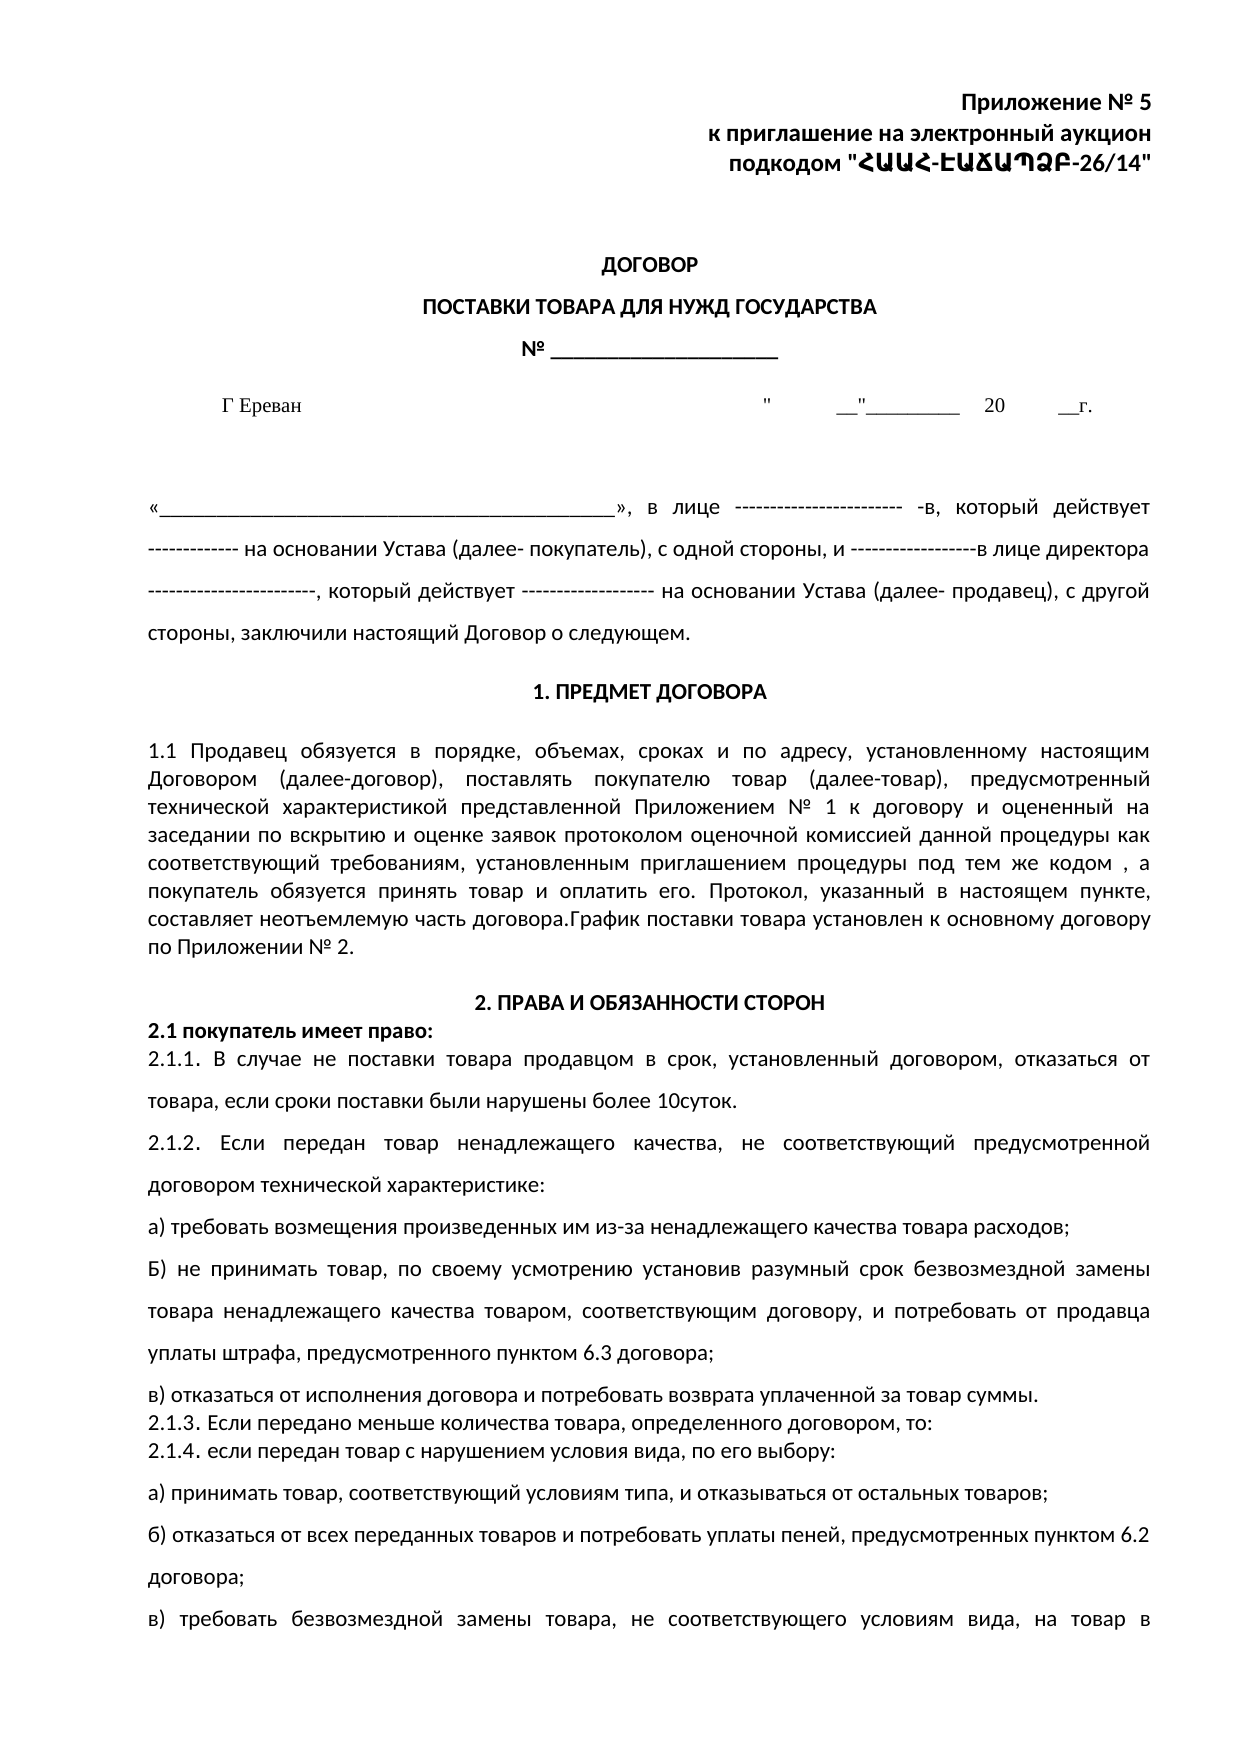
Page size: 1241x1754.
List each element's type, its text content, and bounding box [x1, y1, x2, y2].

text 1.1 Продавец обязуется в порядке, объемах, сроках и по адресу, установленному настоящим Договором (далее-договор), поставлять покупателю товар (далее-товар), предусмотренный технической характеристикой представленной Приложением № 1 к договору и оцененный на заседании по вскрытию и оценке заявок протоколом оценочной комиссией данной процедуры как соответствующий требованиям, установленным приглашением процедуры под тем же кодом , а покупатель обязуется принять товар и оплатить его. Протокол, указанный в настоящем пункте, составляет неотъемлемую часть договора.График поставки товара установлен к основному договору по Приложении № 2. [148, 736, 1152, 960]
list а) требовать возмещения произведенных им из-за ненадлежащего качества товара расходов; [148, 1212, 1152, 1240]
list 2.1.2․ Если передан товар ненадлежащего качества, не соответствующий предусмотренной договором технической характеристике: [148, 1128, 1152, 1198]
list б) отказаться от всех переданных товаров и потребовать уплаты пеней, предусмотренных пунктом 6.2 договора; [148, 1520, 1152, 1590]
list Б) не принимать товар, по своему усмотрению установив разумный срок безвозмездной замены товара ненадлежащего качества товаром, соответствующим договору, и потребовать от продавца уплаты штрафа, предусмотренного пунктом 6.3 договора; [148, 1254, 1152, 1366]
text 1. ПРЕДМЕТ ДОГОВОРА [148, 677, 1152, 705]
list а) принимать товар, соответствующий условиям типа, и отказываться от остальных товаров; [148, 1478, 1152, 1506]
list 2. ПРАВА И ОБЯЗАННОСТИ СТОРОН [148, 988, 1152, 1016]
text к приглашение на электронный аукцион [177, 117, 1152, 147]
text «________________________________________», в лице ------------------------ -в, который действует ------------- на основании Устава (далее- покупатель), с одной стороны, и ------------------в лице директора ------------------------, который действует ------------------- на основании Устава (далее- продавец), с другой стороны, заключили настоящий Договор о следующем. [148, 492, 1152, 646]
list 2.1.4․ если передан товар с нарушением условия вида, по его выбору: [148, 1436, 1152, 1464]
table_header Г Ереван [136, 393, 620, 434]
text 2.1.3․ Если передано меньше количества товара, определенного договором, то: [148, 1408, 1152, 1436]
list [148, 1604, 1152, 1632]
text 2.1 покупатель имеет право: [148, 1016, 1152, 1044]
text в) отказаться от исполнения договора и потребовать возврата уплаченной за товар суммы. [148, 1380, 1152, 1408]
text Приложение № 5 [148, 86, 1152, 117]
text ПОСТАВКИ ТОВАРА ДЛЯ НУЖД ГОСУДАРСТВА [148, 292, 1152, 321]
text подкодом "ՀԱԱՀ-ԷԱՃԱՊՁԲ-26/14" [177, 147, 1152, 178]
table_header " __"_________ 20 __г. [620, 393, 1104, 434]
list 2.1.1․ В случае не поставки товара продавцом в срок, установленный договором, отказаться от товара, если сроки поставки были нарушены более 10суток. [148, 1044, 1152, 1114]
text № ____________________ [148, 334, 1152, 362]
text ДОГОВОР [148, 251, 1152, 278]
